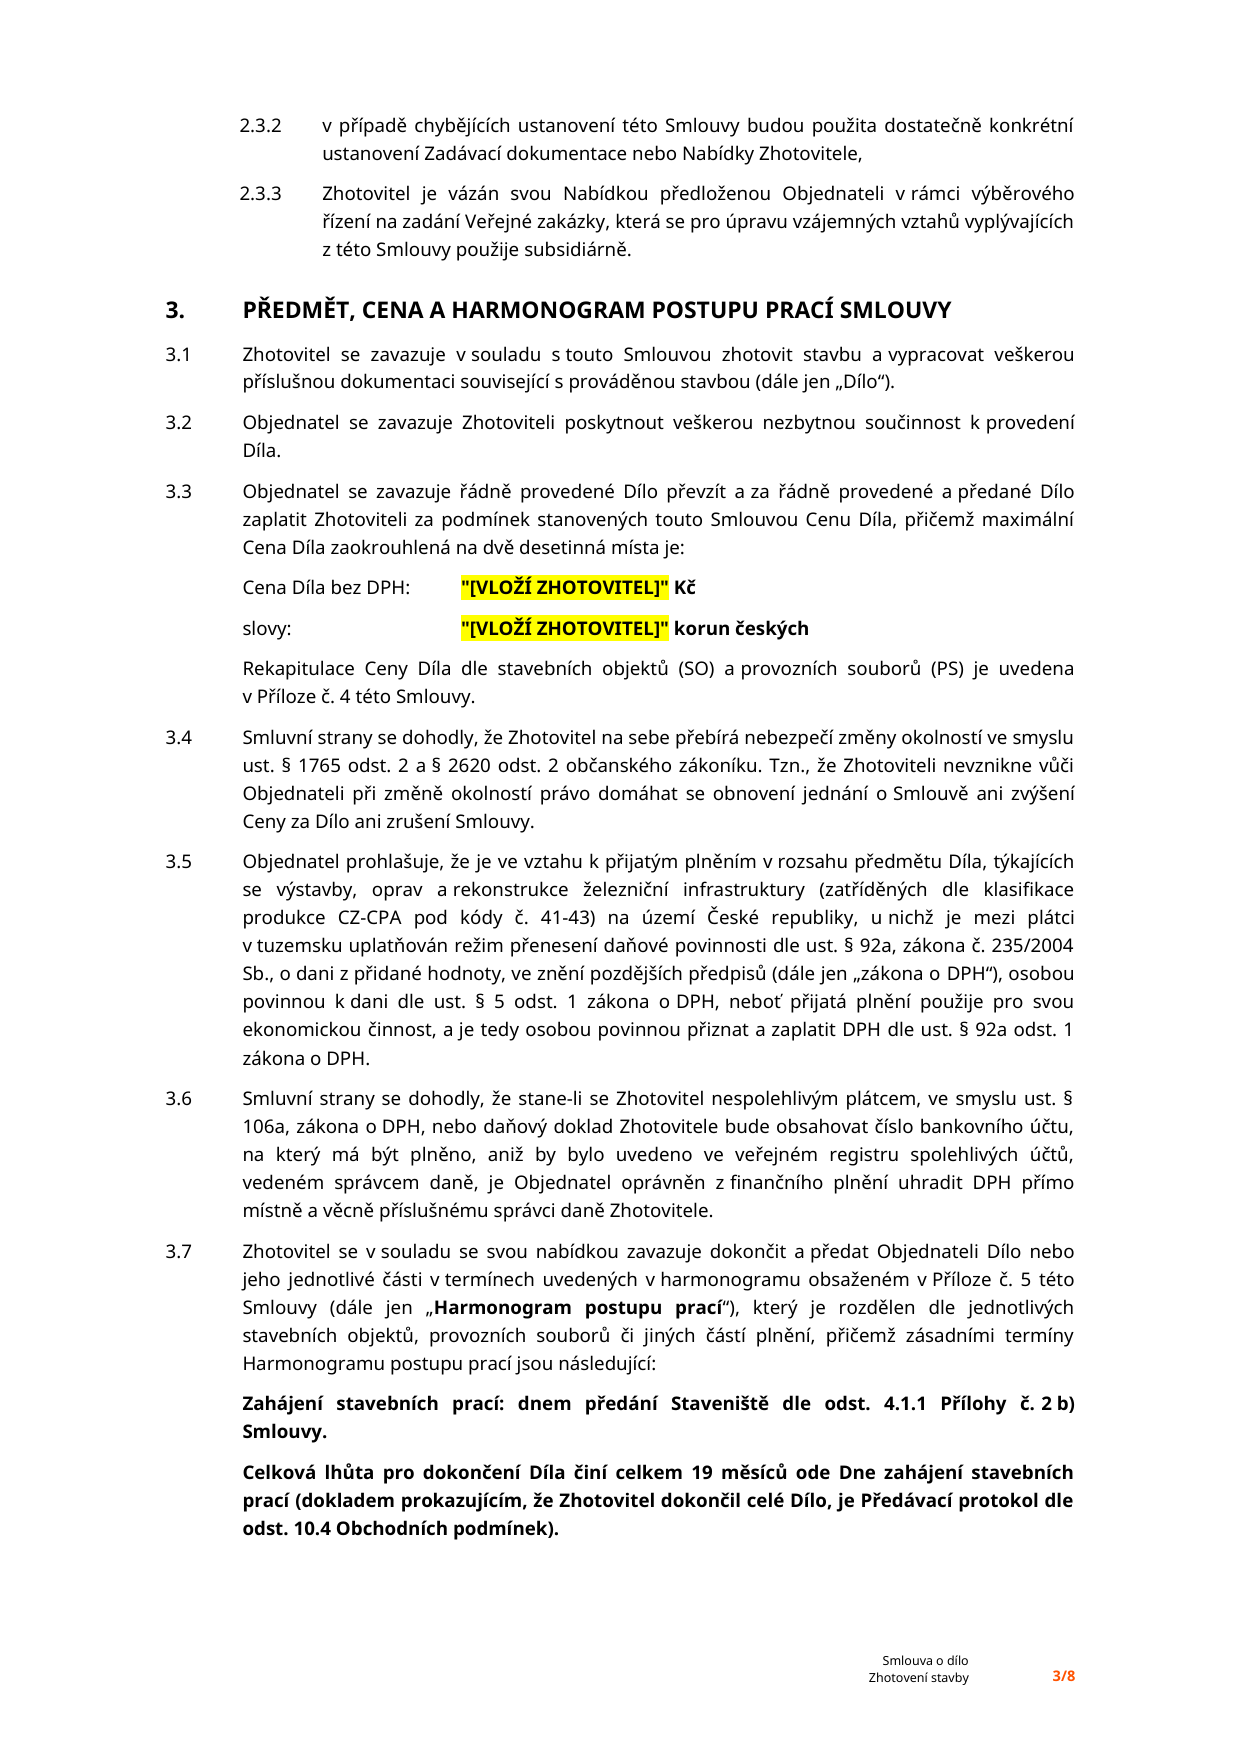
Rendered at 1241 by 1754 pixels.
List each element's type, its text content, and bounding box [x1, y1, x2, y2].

text v případě chybějících ustanovení této Smlouvy budou použita dostatečně konkrétní ustanovení Zadávací dokumentace nebo Nabídky Zhotovitele, [239, 112, 1075, 166]
text PŘEDMĚT, CENA A HARMONOGRAM POSTUPU PRACÍ SMLOUVY [165, 294, 1075, 325]
text Smluvní strany se dohodly, že Zhotovitel na sebe přebírá nebezpečí změny okolností ve smyslu ust. § 1765 odst. 2 a § 2620 odst. 2 občanského zákoníku. Tzn., že Zhotoviteli nevznikne vůči Objednateli při změně okolností právo domáhat se obnovení jednání o Smlouvě ani zvýšení Ceny za Dílo ani zrušení Smlouvy. [165, 724, 1075, 834]
text Zhotovitel se v souladu se svou nabídkou zavazuje dokončit a předat Objednateli Dílo nebo jeho jednotlivé části v termínech uvedených v harmonogramu obsaženém v Příloze č. 5 této Smlouvy (dále jen „Harmonogram postupu prací“), který je rozdělen dle jednotlivých stavebních objektů, provozních souborů či jiných částí plnění, přičemž zásadními termíny Harmonogramu postupu prací jsou následující: [165, 1238, 1075, 1376]
text Objednatel prohlašuje, že je ve vztahu k přijatým plněním v rozsahu předmětu Díla, týkajících se výstavby, oprav a rekonstrukce železniční infrastruktury (zatříděných dle klasifikace produkce CZ-CPA pod kódy č. 41-43) na území České republiky, u nichž je mezi plátci v tuzemsku uplatňován režim přenesení daňové povinnosti dle ust. § 92a, zákona č. 235/2004 Sb., o dani z přidané hodnoty, ve znění pozdějších předpisů (dále jen „zákona o DPH“), osobou povinnou k dani dle ust. § 5 odst. 1 zákona o DPH, neboť přijatá plnění použije pro svou ekonomickou činnost, a je tedy osobou povinnou přiznat a zaplatit DPH dle ust. § 92a odst. 1 zákona o DPH. [165, 849, 1075, 1070]
text Zhotovitel se zavazuje v souladu s touto Smlouvou zhotovit stavbu a vypracovat veškerou příslušnou dokumentaci související s prováděnou stavbou (dále jen „Dílo“). [165, 341, 1075, 394]
text Celková lhůta pro dokončení Díla činí celkem 19 měsíců ode Dne zahájení stavebních prací (dokladem prokazujícím, že Zhotovitel dokončil celé Dílo, je Předávací protokol dle odst. 10.4 Obchodních podmínek). [242, 1459, 1075, 1541]
text Objednatel se zavazuje řádně provedené Dílo převzít a za řádně provedené a předané Dílo zaplatit Zhotoviteli za podmínek stanovených touto Smlouvou Cenu Díla, přičemž maximální Cena Díla zaokrouhlená na dvě desetinná místa je: [165, 478, 1075, 559]
text Cena Díla bez DPH: "[VLOŽÍ ZHOTOVITEL]" Kč [242, 574, 1075, 600]
text Zhotovitel je vázán svou Nabídkou předloženou Objednateli v rámci výběrového řízení na zadání Veřejné zakázky, která se pro úpravu vzájemných vztahů vyplývajících z této Smlouvy použije subsidiárně. [239, 181, 1075, 262]
text Zahájení stavebních prací: dnem předání Staveniště dle odst. 4.1.1 Přílohy č. 2 b) Smlouvy. [242, 1391, 1075, 1444]
text slovy: "[VLOŽÍ ZHOTOVITEL]" korun českých [669, 615, 1075, 641]
text Rekapitulace Ceny Díla dle stavebních objektů (SO) a provozních souborů (PS) je uvedena v Příloze č. 4 této Smlouvy. [242, 656, 1075, 709]
text Smluvní strany se dohodly, že stane-li se Zhotovitel nespolehlivým plátcem, ve smyslu ust. § 106a, zákona o DPH, nebo daňový doklad Zhotovitele bude obsahovat číslo bankovního účtu, na který má být plněno, aniž by bylo uvedeno ve veřejném registru spolehlivých účtů, vedeném správcem daně, je Objednatel oprávněn z finančního plnění uhradit DPH přímo místně a věcně příslušnému správci daně Zhotovitele. [165, 1085, 1075, 1223]
text slovy: "[VLOŽÍ ZHOTOVITEL]" korun českých [242, 615, 461, 641]
text Objednatel se zavazuje Zhotoviteli poskytnout veškerou nezbytnou součinnost k provedení Díla. [165, 409, 1075, 463]
